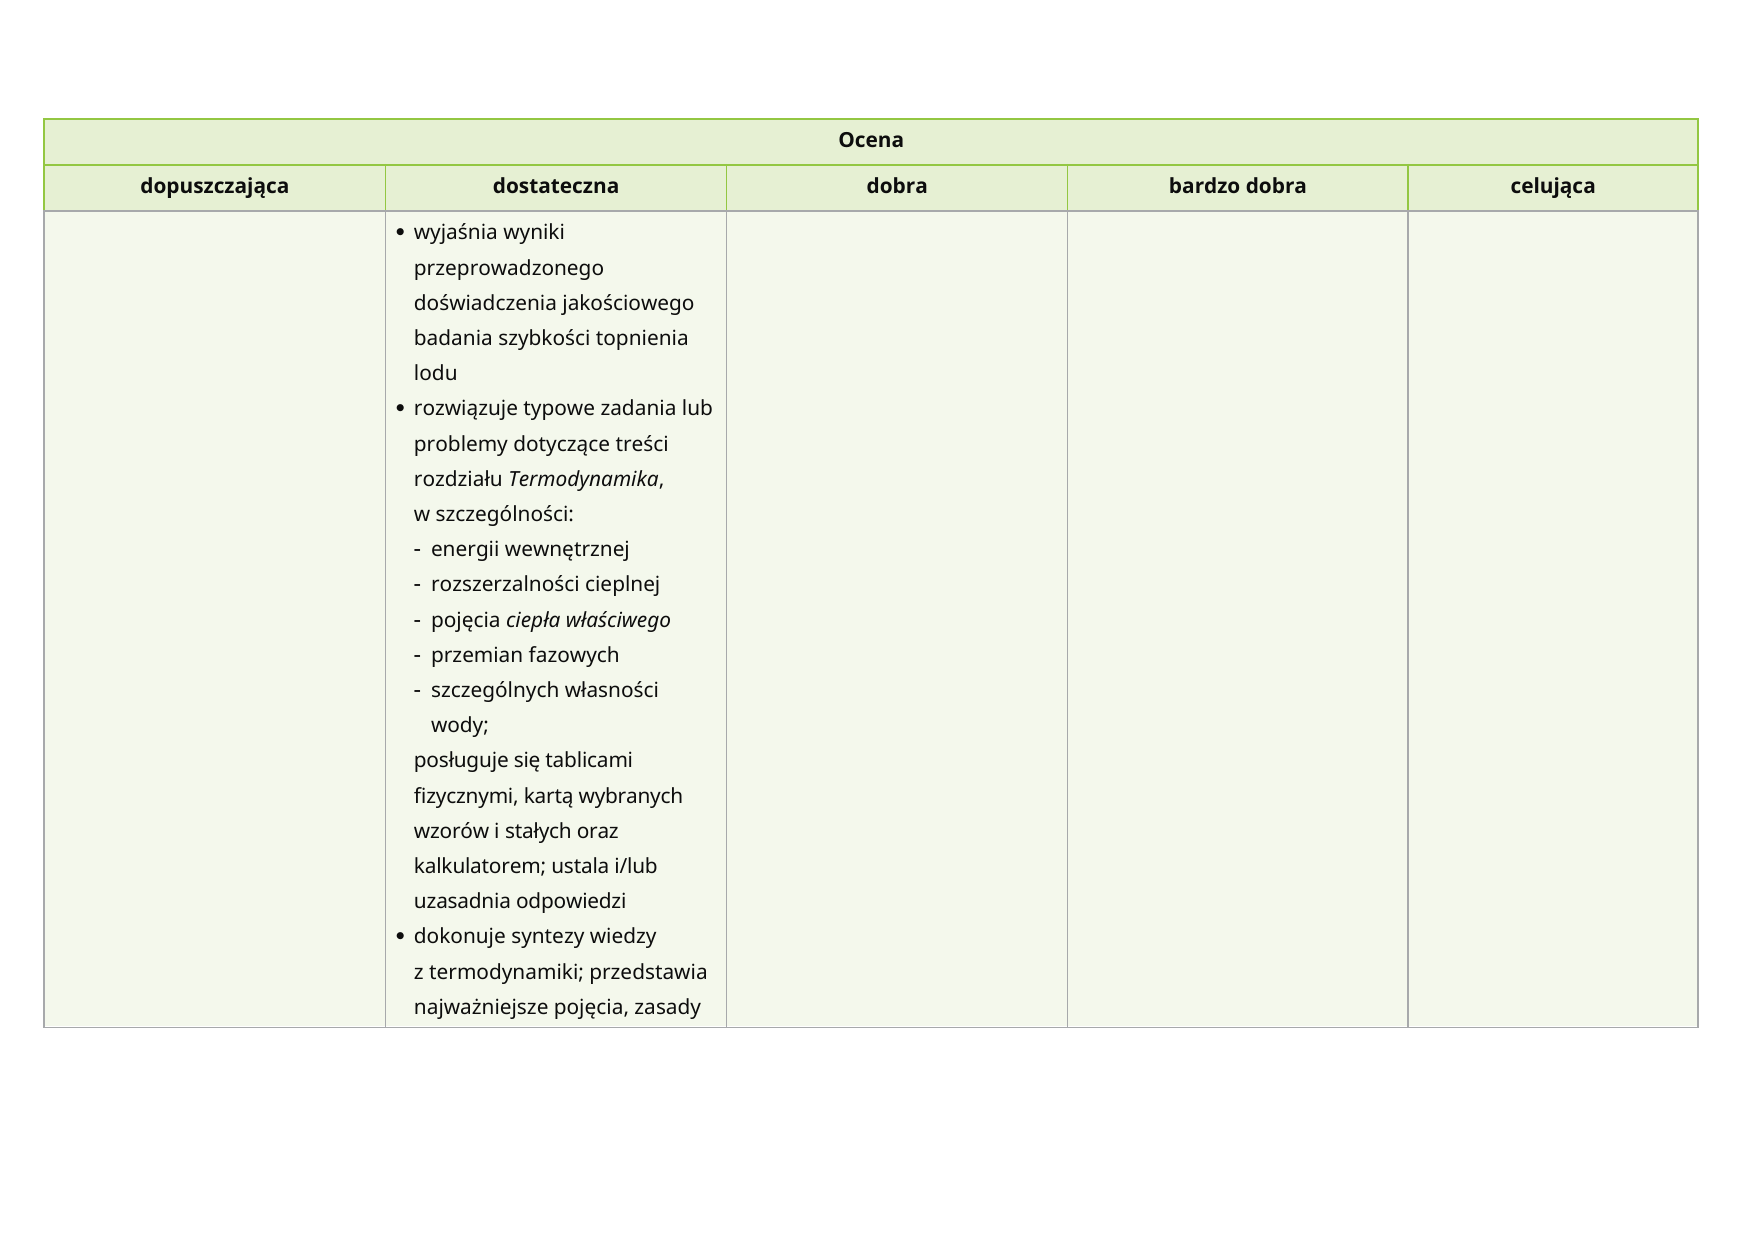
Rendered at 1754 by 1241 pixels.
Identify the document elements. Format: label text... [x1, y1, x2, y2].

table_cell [1409, 212, 1697, 1026]
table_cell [1068, 212, 1407, 1026]
table_cell dopuszczająca [45, 166, 385, 210]
table_cell celująca [1409, 166, 1697, 210]
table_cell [386, 212, 726, 1026]
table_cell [727, 212, 1067, 1026]
table_cell dobra [727, 166, 1067, 210]
table_cell dostateczna [386, 166, 726, 210]
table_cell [45, 212, 385, 1026]
table_header Ocena [45, 120, 1697, 164]
table_cell bardzo dobra [1068, 166, 1407, 210]
